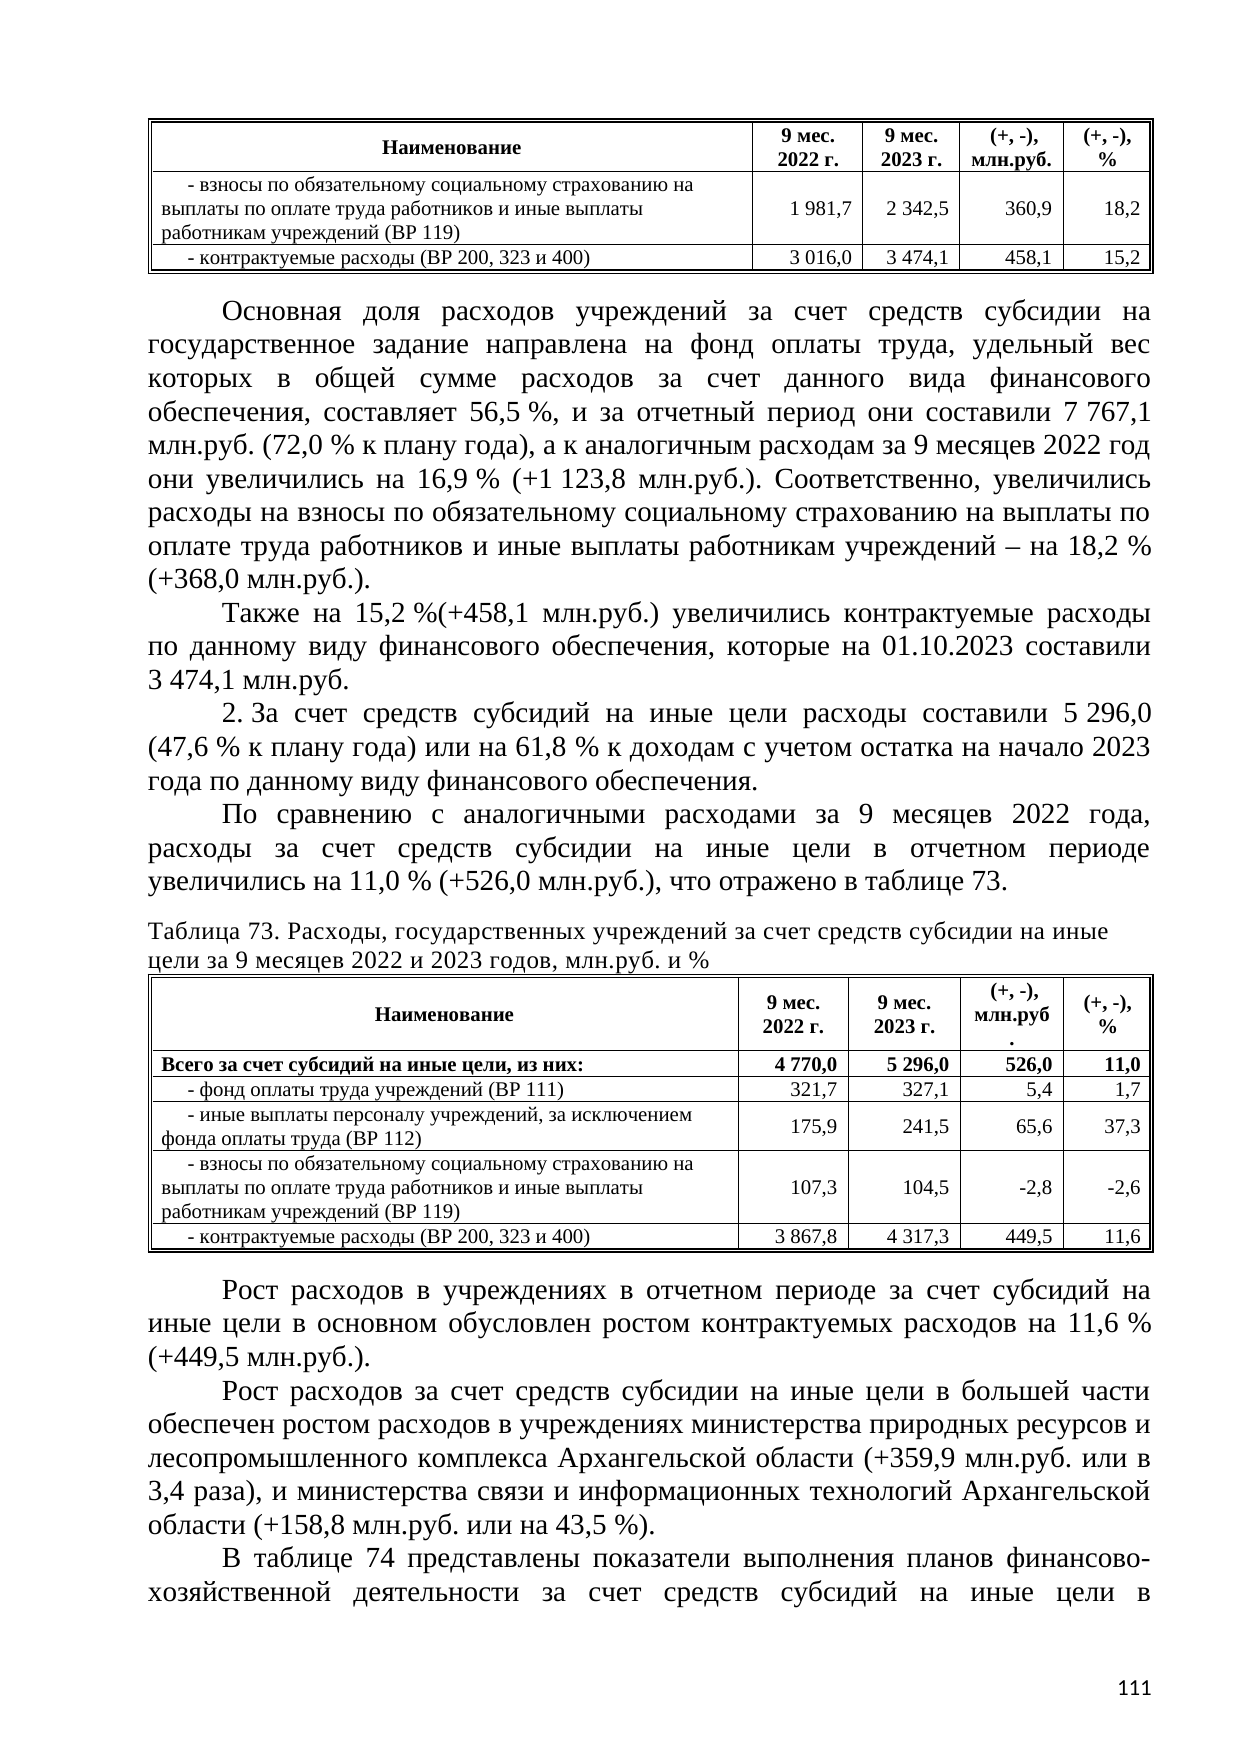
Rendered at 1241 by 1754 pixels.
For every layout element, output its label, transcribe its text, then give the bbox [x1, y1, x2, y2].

text Также на 15,2 %(+458,1 млн.руб.) увеличились контрактуемые расходы по данному виду финансового обеспечения, которые на 01.10.2023 составили 3 474,1 млн.руб. [148, 595, 1152, 696]
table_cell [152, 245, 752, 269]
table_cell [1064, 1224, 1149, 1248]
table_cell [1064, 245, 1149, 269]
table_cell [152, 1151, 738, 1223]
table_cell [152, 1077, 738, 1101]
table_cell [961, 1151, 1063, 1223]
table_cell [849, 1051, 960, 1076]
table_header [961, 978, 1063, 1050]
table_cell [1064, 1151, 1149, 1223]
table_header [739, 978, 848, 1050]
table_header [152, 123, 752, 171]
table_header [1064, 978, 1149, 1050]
text Основная доля расходов учреждений за счет средств субсидии на государственное задание направлена на фонд оплаты труда, удельный вес которых в общей сумме расходов за счет данного вида финансового обеспечения, составляет 56,5 %, и за отчетный период они составили 7 767,1 млн.руб. (72,0 % к плану года), а к аналогичным расходам за 9 месяцев 2022 год они увеличились на 16,9 % (+1 123,8 млн.руб.). Соответственно, увеличились расходы на взносы по обязательному социальному страхованию на выплаты по оплате труда работников и иные выплаты работникам учреждений – на 18,2 % (+368,0 млн.руб.). [148, 293, 1152, 595]
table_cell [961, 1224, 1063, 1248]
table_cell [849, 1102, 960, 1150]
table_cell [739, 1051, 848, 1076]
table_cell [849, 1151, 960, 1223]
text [148, 1540, 1152, 1607]
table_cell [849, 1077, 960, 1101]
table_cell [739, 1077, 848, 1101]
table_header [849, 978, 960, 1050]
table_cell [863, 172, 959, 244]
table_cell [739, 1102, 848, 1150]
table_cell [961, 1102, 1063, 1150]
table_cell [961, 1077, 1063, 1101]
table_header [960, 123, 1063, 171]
text По сравнению с аналогичными расходами за 9 месяцев 2022 года, расходы за счет средств субсидии на иные цели в отчетном периоде увеличились на 11,0 % (+526,0 млн.руб.), что отражено в таблице 73. [148, 796, 1152, 897]
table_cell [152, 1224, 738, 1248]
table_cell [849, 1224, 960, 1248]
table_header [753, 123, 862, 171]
text Таблица 73. Расходы, государственных учреждений за счет средств субсидии на иные цели за 9 месяцев 2022 и 2023 годов, млн.руб. и % [148, 916, 1152, 973]
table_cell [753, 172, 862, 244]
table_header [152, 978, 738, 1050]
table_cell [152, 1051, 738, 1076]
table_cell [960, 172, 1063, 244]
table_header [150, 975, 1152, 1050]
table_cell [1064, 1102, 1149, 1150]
text 2. За счет средств субсидий на иные цели расходы составили 5 296,0 (47,6 % к плану года) или на 61,8 % к доходам с учетом остатка на начало 2023 года по данному виду финансового обеспечения. [148, 696, 1152, 796]
text Рост расходов за счет средств субсидии на иные цели в большей части обеспечен ростом расходов в учреждениях министерства природных ресурсов и лесопромышленного комплекса Архангельской области (+359,9 млн.руб. или в 3,4 раза), и министерства связи и информационных технологий Архангельской области (+158,8 млн.руб. или на 43,5 %). [148, 1373, 1152, 1540]
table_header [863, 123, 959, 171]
text Рост расходов в учреждениях в отчетном периоде за счет субсидий на иные цели в основном обусловлен ростом контрактуемых расходов на 11,6 % (+449,5 млн.руб.). [148, 1272, 1152, 1373]
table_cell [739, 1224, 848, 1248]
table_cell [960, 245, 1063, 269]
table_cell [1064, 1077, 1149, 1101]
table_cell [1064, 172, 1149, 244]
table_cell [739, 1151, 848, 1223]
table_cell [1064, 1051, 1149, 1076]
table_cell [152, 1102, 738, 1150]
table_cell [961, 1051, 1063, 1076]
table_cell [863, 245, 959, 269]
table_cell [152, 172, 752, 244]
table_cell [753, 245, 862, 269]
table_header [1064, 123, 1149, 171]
